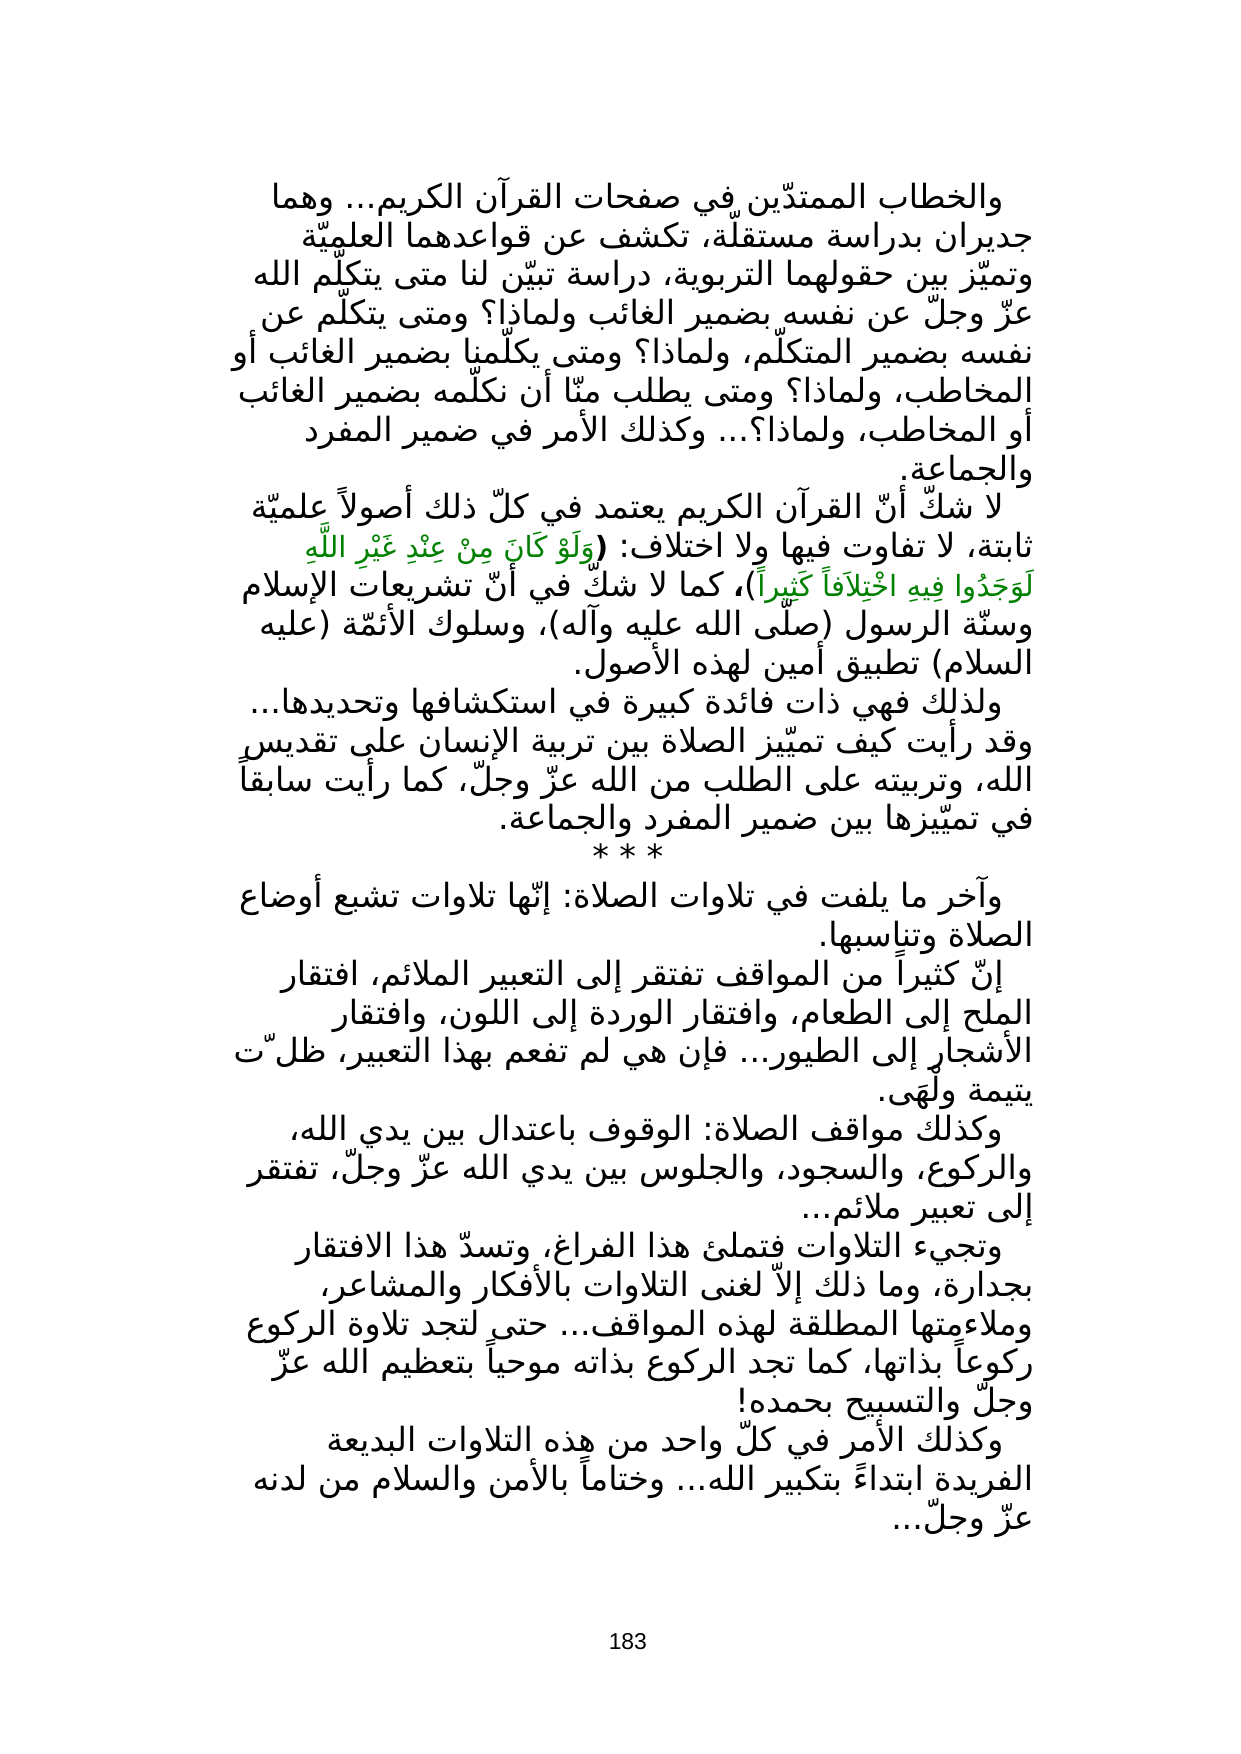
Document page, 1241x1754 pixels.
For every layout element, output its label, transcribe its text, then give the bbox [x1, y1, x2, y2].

text لا شكّ أنّ القرآن الكريم يعتمد في كلّ ذلك أصولاً علميّة ثابتة، لا تفاوت فيها ولا اختلاف: (وَلَوْ كَانَ مِنْ عِنْدِ غَيْرِ اللَّهِ لَوَجَدُوا فِيهِ اخْتِلاَفاً كَثِيراً)، كما لا شكّ في أنّ تشريعات الإسلام وسنّة الرسول (صلّى الله عليه وآله)، وسلوك الأئمّة (عليه السلام) تطبيق أمين لهذه الأصول. [222, 488, 1033, 682]
text وتجيء التلاوات فتملئ هذا الفراغ، وتسدّ هذا الافتقار بجدارة، وما ذلك إلاّ لغنى التلاوات بالأفكار والمشاعر، وملاءمتها المطلقة لهذه المواقف... حتى لتجد تلاوة الركوع ركوعاً بذاتها، كما تجد الركوع بذاته موحياً بتعظيم الله عزّ وجلّ والتسبيح بحمده! [222, 1226, 1033, 1421]
text ولذلك فهي ذات فائدة كبيرة في استكشافها وتحديدها... وقد رأيت كيف تميّيز الصلاة بين تربية الإنسان على تقديس الله، وتربيته على الطلب من الله عزّ وجلّ، كما رأيت سابقاً في تميّيزها بين ضمير المفرد والجماعة. [222, 682, 1033, 838]
text وكذلك مواقف الصلاة: الوقوف باعتدال بين يدي الله، والركوع، والسجود، والجلوس بين يدي الله عزّ وجلّ، تفتقر إلى تعبير ملائم... [222, 1110, 1033, 1226]
text والخطاب الممتدّين في صفحات القرآن الكريم... وهما جديران بدراسة مستقلّة، تكشف عن قواعدهما العلميّة وتميّز بين حقولهما التربوية، دراسة تبيّن لنا متى يتكلّم الله عزّ وجلّ عن نفسه بضمير الغائب ولماذا؟ ومتى يتكلّم عن نفسه بضمير المتكلّم، ولماذا؟ ومتى يكلّمنا بضمير الغائب أو المخاطب، ولماذا؟ ومتى يطلب منّا أن نكلّمه بضمير الغائب أو المخاطب، ولماذا؟... وكذلك الأمر في ضمير المفرد والجماعة. [222, 177, 1033, 488]
text إنّ كثيراً من المواقف تفتقر إلى التعبير الملائم، افتقار الملح إلى الطعام، وافتقار الوردة إلى اللون، وافتقار الأشجار إلى الطيور... فإن هي لم تفعم بهذا التعبير، ظل ّت يتيمة ولْهَى. [222, 954, 1033, 1110]
text وآخر ما يلفت في تلاوات الصلاة: إنّها تلاوات تشبع أوضاع الصلاة وتناسبها. [222, 877, 1033, 954]
text وكذلك الأمر في كلّ واحد من هذه التلاوات البديعة الفريدة ابتداءً بتكبير الله... وختاماً بالأمن والسلام من لدنه عزّ وجلّ... [222, 1421, 1033, 1537]
text * * * [222, 838, 1033, 877]
